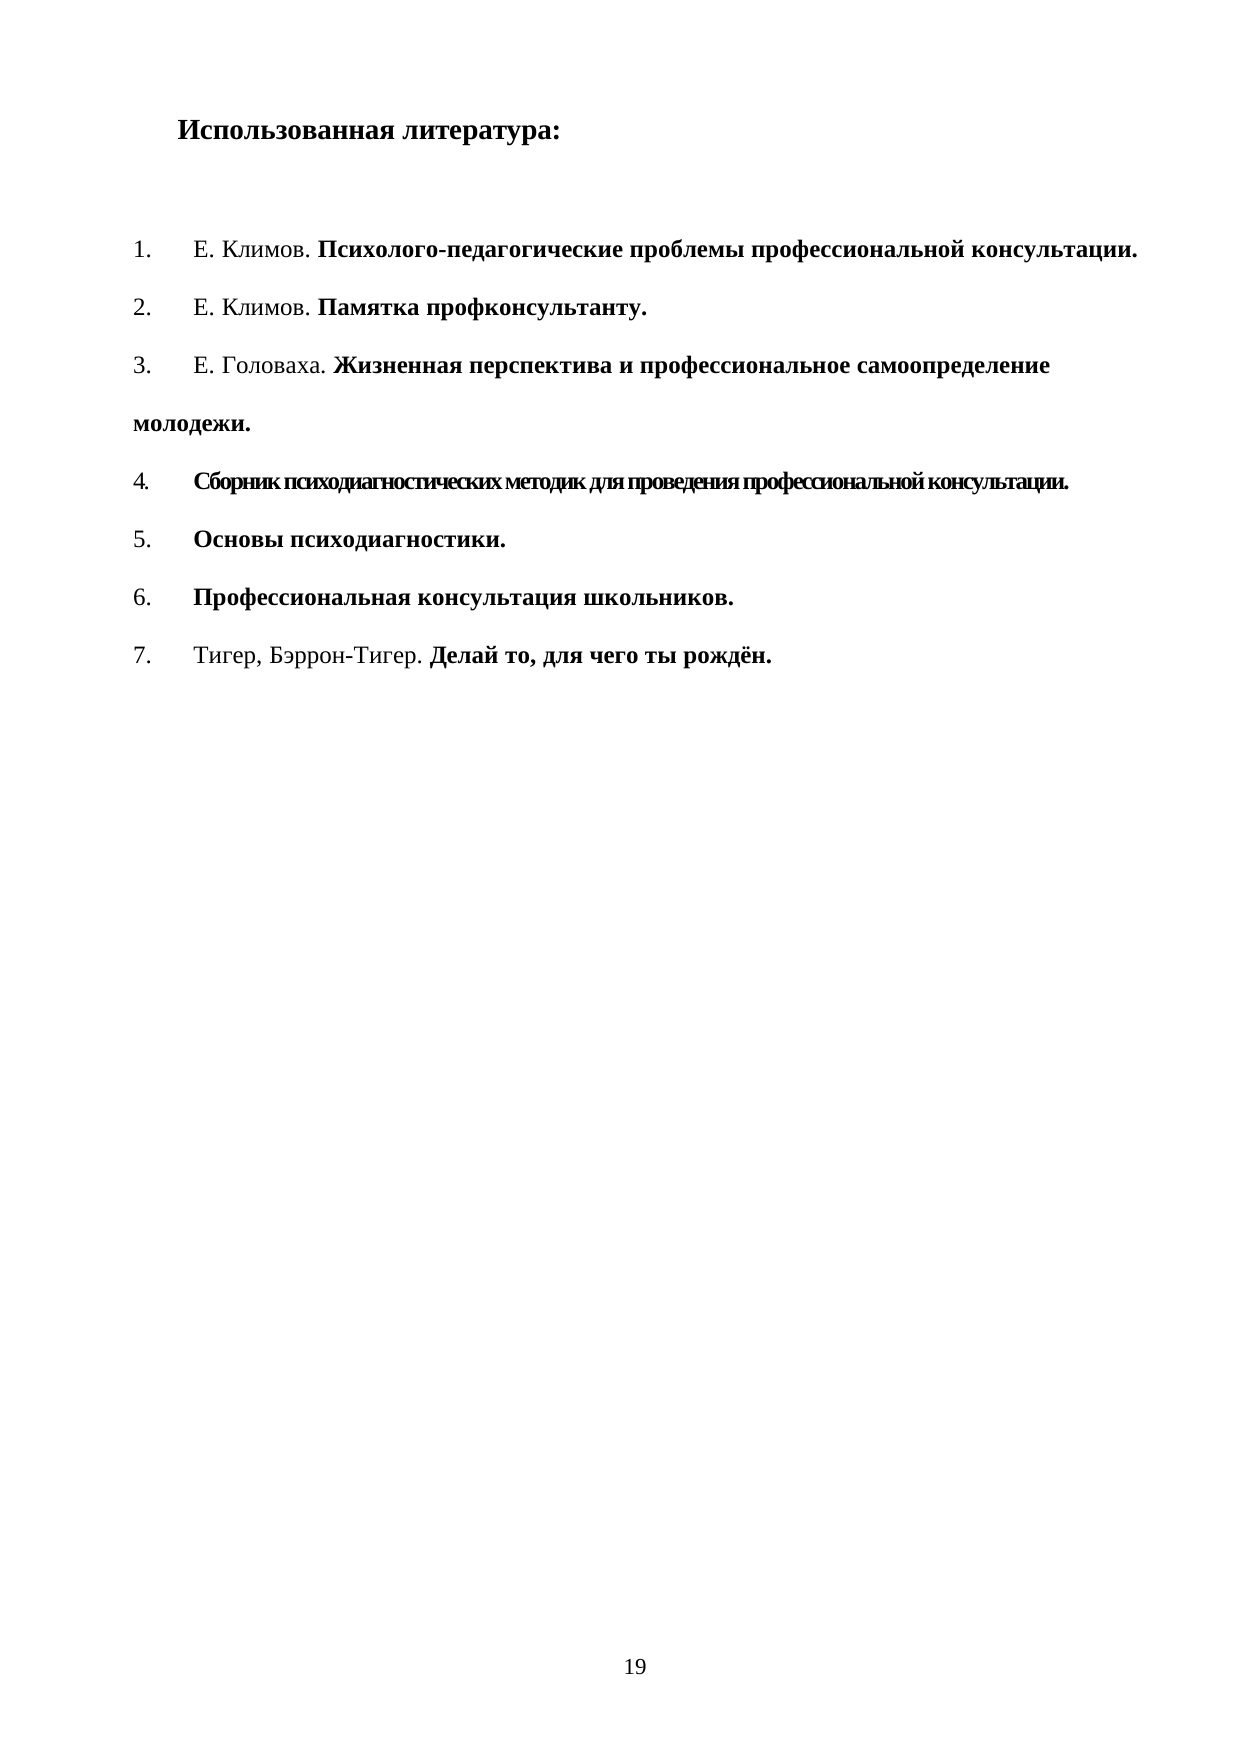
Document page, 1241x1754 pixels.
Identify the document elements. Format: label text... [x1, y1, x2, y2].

list Е. Головаха. Жизненная перспектива и профессиональное самоопределение молодежи. [133, 350, 1149, 437]
text Использованная литература: [118, 113, 1149, 146]
list Основы психодиагностики. [133, 524, 1149, 553]
list Тигер, Бэррон-Тигер. Делай то, для чего ты рождён. [133, 640, 1149, 669]
list Е. Климов. Памятка профконсультанту. [133, 292, 1149, 321]
list Профессиональная консультация школьников. [133, 582, 1149, 611]
list Сборник психодиагностических методик для проведения профессиональной консультации. [133, 466, 1149, 495]
list Е. Климов. Психолого-педагогические проблемы профессиональной консультации. [133, 233, 1149, 262]
